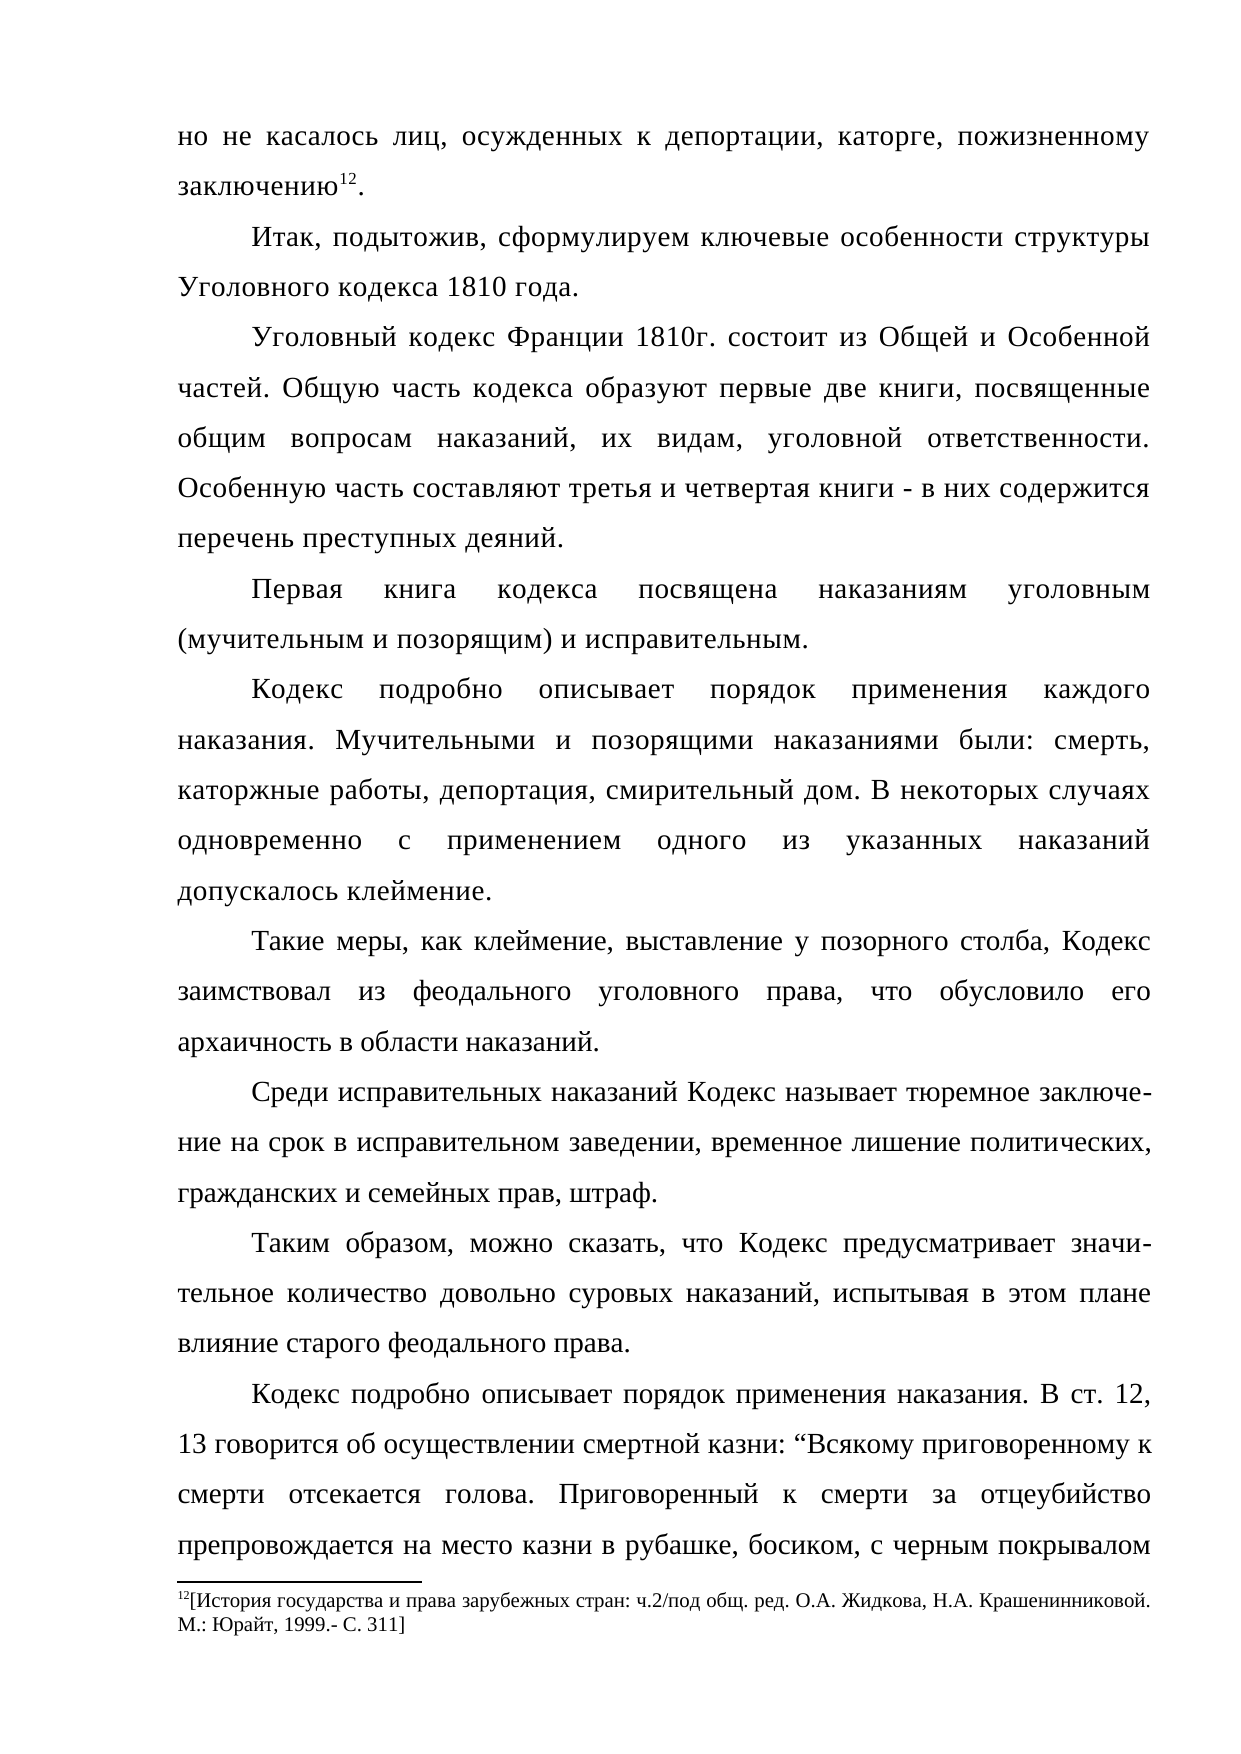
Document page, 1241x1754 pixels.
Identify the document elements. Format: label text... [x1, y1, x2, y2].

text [177, 118, 1152, 202]
text Кодекс подробно описывает порядок применения каждого наказания. Мучительными и позорящими наказаниями были: смерть, каторжные работы, депортация, смирительный дом. В некоторых случаях одновременно с применением одного из указанных наказаний допускалось клеймение. [177, 672, 1152, 906]
text Итак, подытожив, сформулируем ключевые особенности структуры Уголовного кодекса 1810 года. [177, 219, 1152, 303]
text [177, 1376, 1152, 1560]
text Среди исправительных наказаний Кодекс называет тюремное заключение на срок в исправительном заведении, временное лишение политических, гражданских и семейных прав, штраф. [177, 1074, 1152, 1208]
text Первая книга кодекса посвящена наказаниям уголовным (мучительным и позорящим) и исправительным. [177, 571, 1152, 655]
text Такие меры, как клеймение, выставление у позорного столба, Кодекс заимствовал из феодального уголовного права, что обусловило его архаичность в области наказаний. [177, 923, 1152, 1057]
text Уголовный кодекс Франции 1810г. состоит из Общей и Особенной частей. Общую часть кодекса образуют первые две книги, посвященные общим вопросам наказаний, их видам, уголовной ответственности. Особенную часть составляют третья и четвертая книги - в них содержится перечень преступных деяний. [177, 319, 1152, 554]
text Таким образом, можно сказать, что Кодекс предусматривает значительное количество довольно суровых наказаний, испытывая в этом плане влияние старого феодального права. [177, 1225, 1152, 1359]
